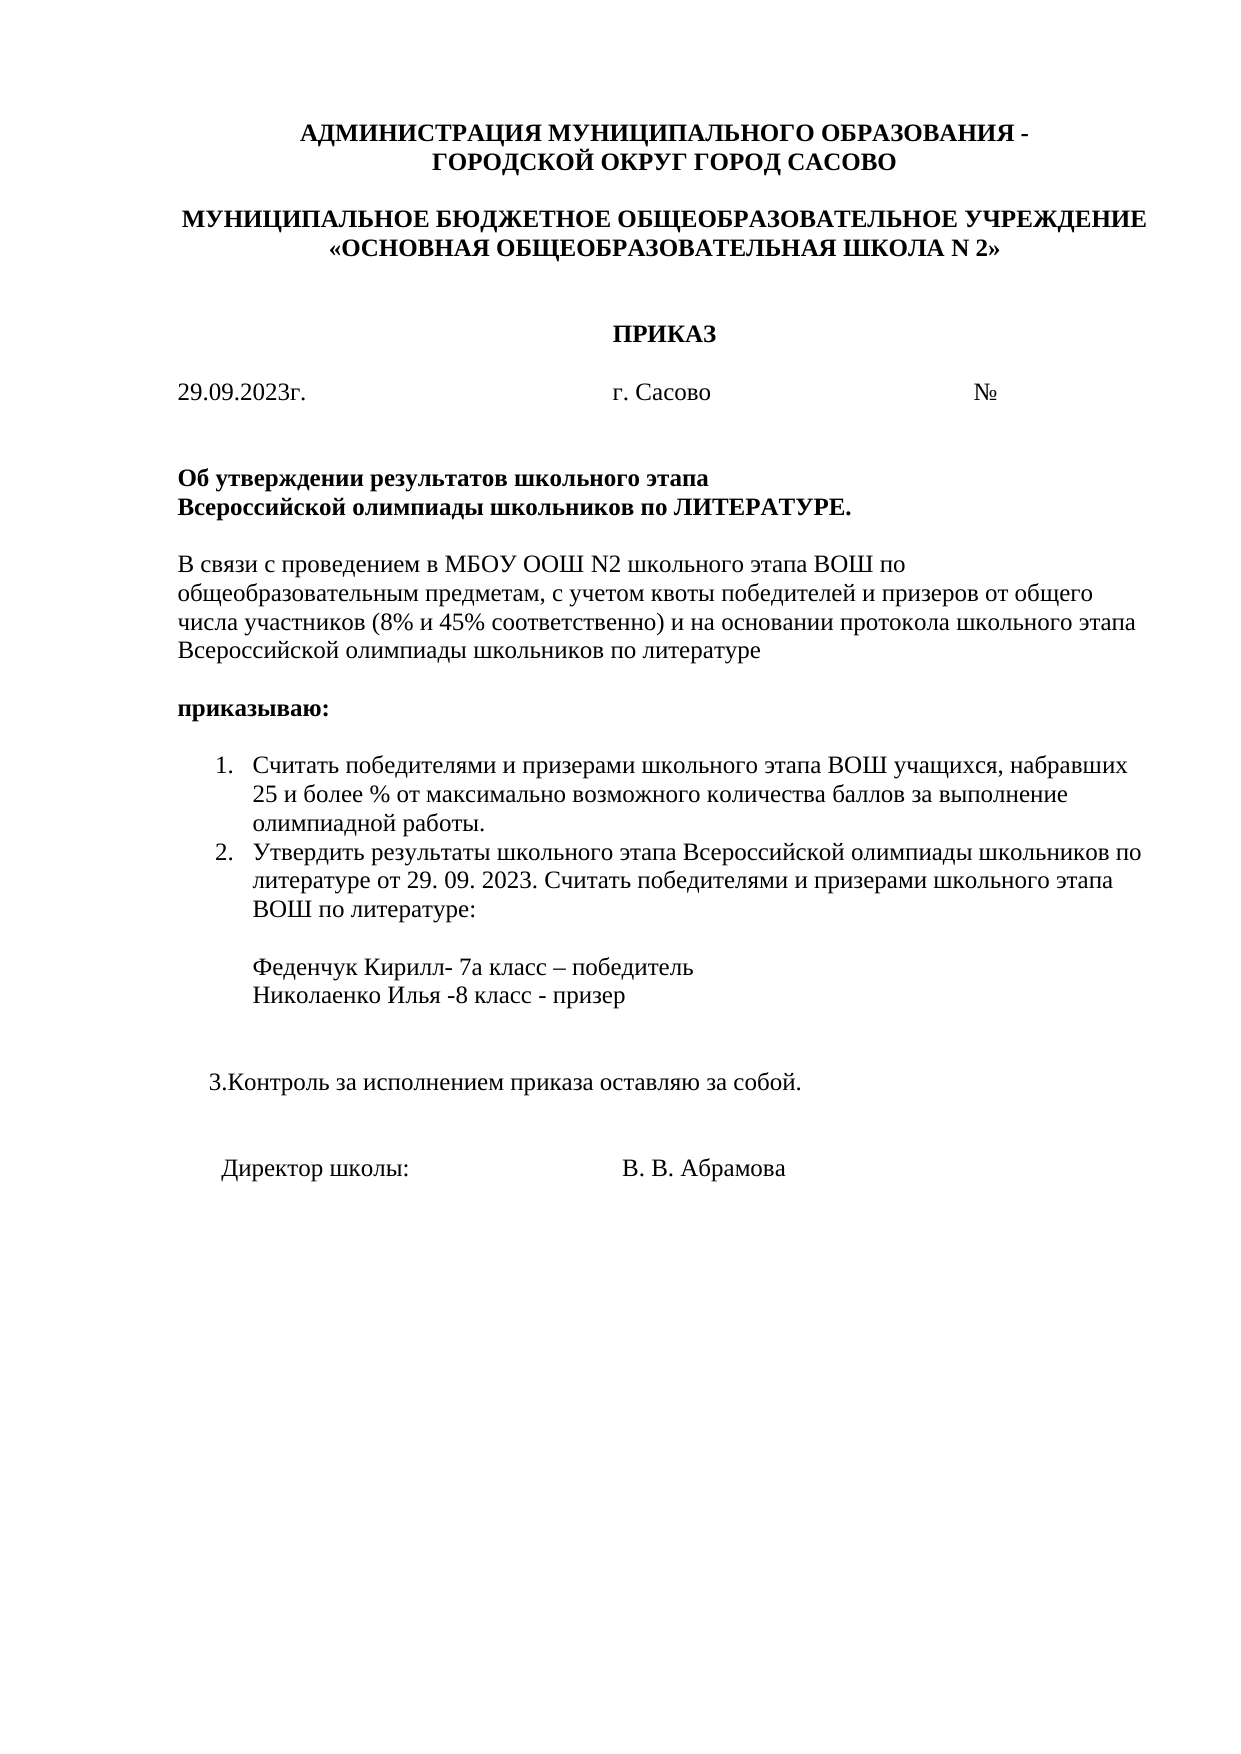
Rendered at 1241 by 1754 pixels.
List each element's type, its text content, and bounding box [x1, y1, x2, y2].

list Николаенко Илья -8 класс - призер [252, 981, 1152, 1009]
text приказываю: [177, 693, 1152, 722]
text Всероссийской олимпиады школьников по ЛИТЕРАТУРЕ. [177, 492, 1152, 521]
text В связи с проведением в МБОУ ООШ N2 школьного этапа ВОШ по общеобразовательным предметам, с учетом квоты победителей и призеров от общего числа участников (8% и 45% соответственно) и на основании протокола школьного этапа Всероссийской олимпиады школьников по литературе [177, 549, 1152, 664]
text «ОCНОВНАЯ ОБЩЕОБРАЗОВАТЕЛЬНАЯ ШКОЛА N 2» [177, 233, 1152, 262]
list Утвердить результаты школьного этапа Всероссийской олимпиады школьников по литературе от 29. 09. 2023. Считать победителями и призерами школьного этапа ВОШ по литературе: [215, 837, 1152, 923]
list Директор школы: В. В. Абрамова [177, 1153, 1152, 1182]
text ГОРОДСКОЙ ОКРУГ ГОРОД САСОВО [177, 147, 1152, 176]
text АДМИНИСТРАЦИЯ МУНИЦИПАЛЬНОГО ОБРАЗОВАНИЯ - [177, 118, 1152, 147]
text Об утверждении результатов школьного этапа [177, 463, 1152, 492]
text 29.09.2023г. г. Сасово № [177, 377, 1152, 406]
list Феденчук Кирилл- 7а класс – победитель [252, 952, 1152, 981]
text ПРИКАЗ [177, 319, 1152, 348]
text МУНИЦИПАЛЬНОЕ БЮДЖЕТНОЕ ОБЩЕОБРАЗОВАТЕЛЬНОЕ УЧРЕЖДЕНИЕ [177, 204, 1152, 233]
list Считать победителями и призерами школьного этапа ВОШ учащихся, набравших 25 и более % от максимально возможного количества баллов за выполнение олимпиадной работы. [215, 751, 1152, 837]
list 3.Контроль за исполнением приказа оставляю за собой. [177, 1067, 1152, 1096]
